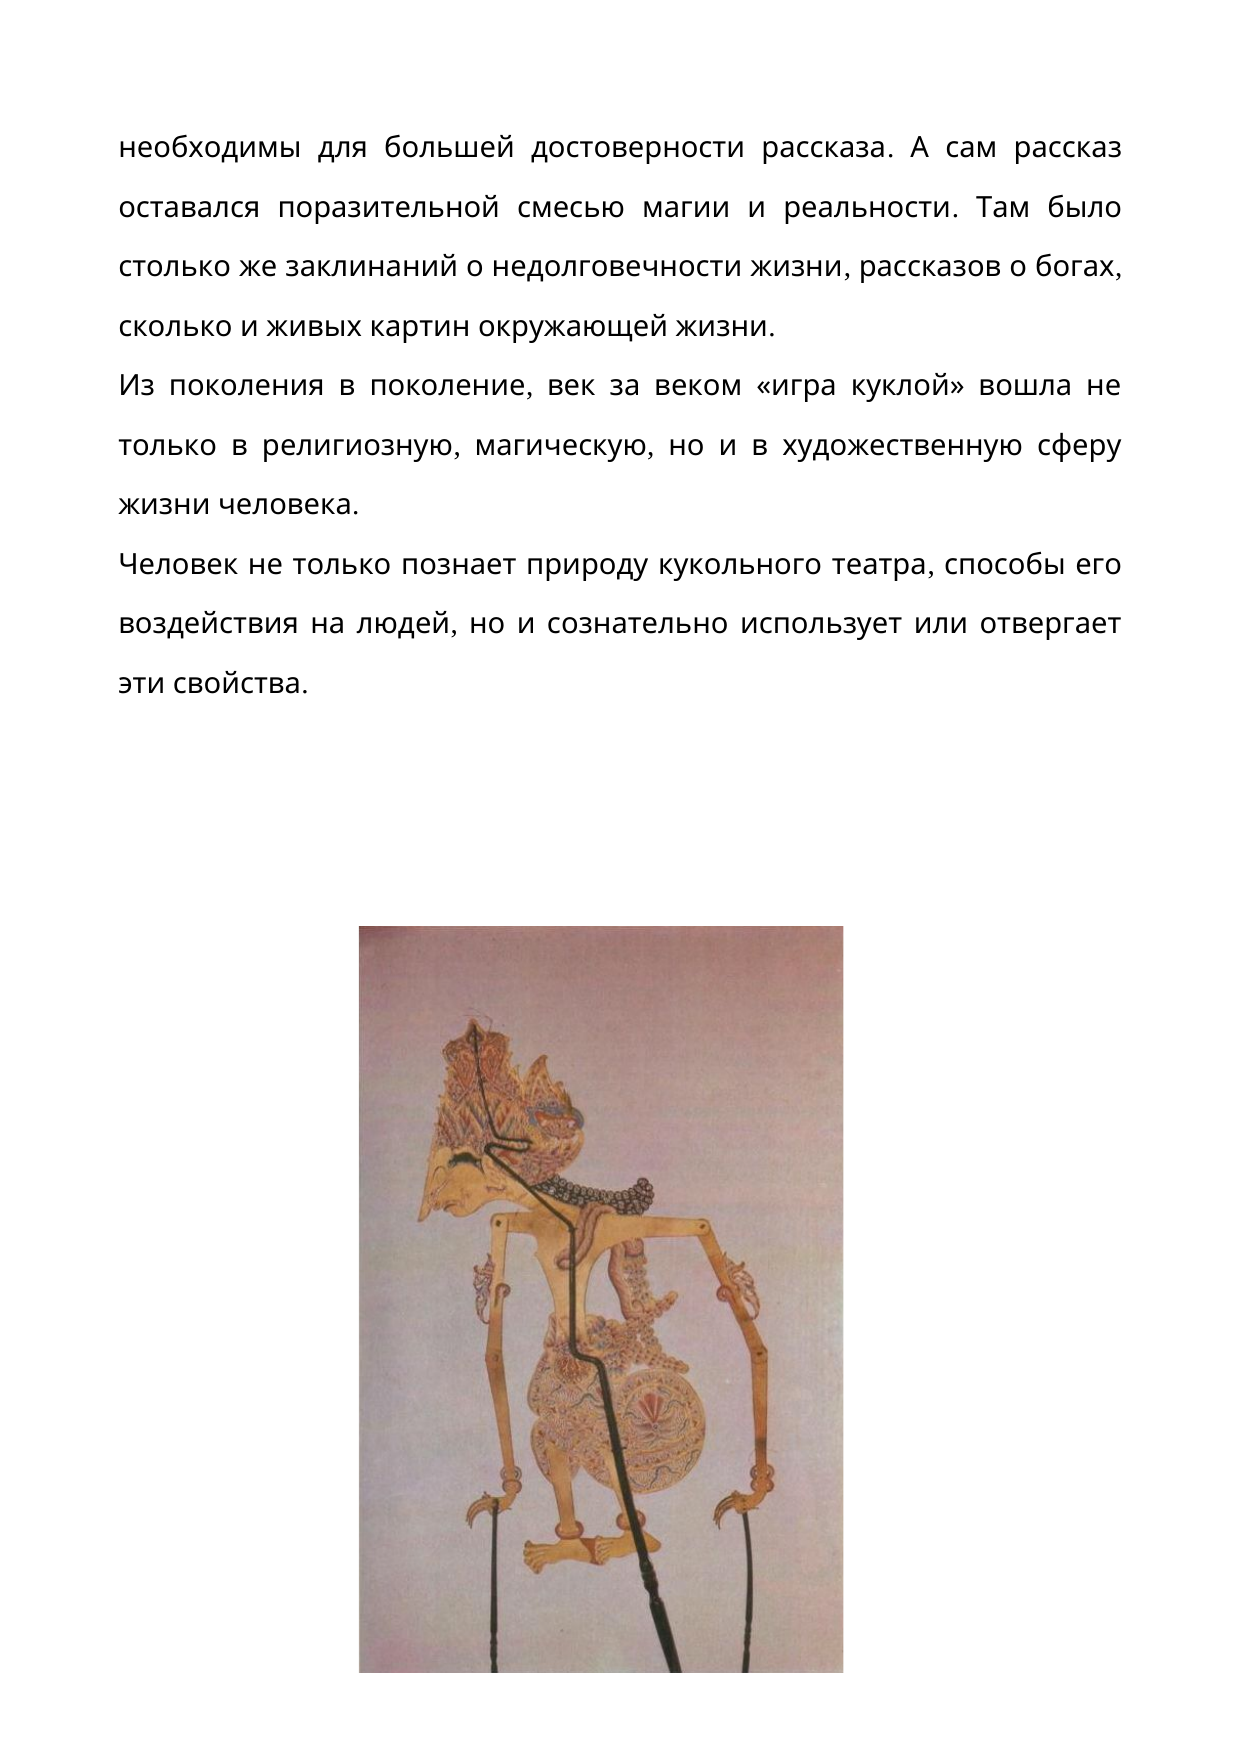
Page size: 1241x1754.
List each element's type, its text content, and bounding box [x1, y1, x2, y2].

text Человек не только познает природу кукольного театра, способы его воздействия на людей, но и сознательно использует или отвергает эти свойства. [118, 543, 1122, 702]
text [118, 127, 1122, 345]
picture [358, 926, 844, 1673]
text Из поколения в поколение, век за веком «игра куклой» вошла не только в религиозную, магическую, но и в художественную сферу жизни человека. [118, 364, 1122, 523]
